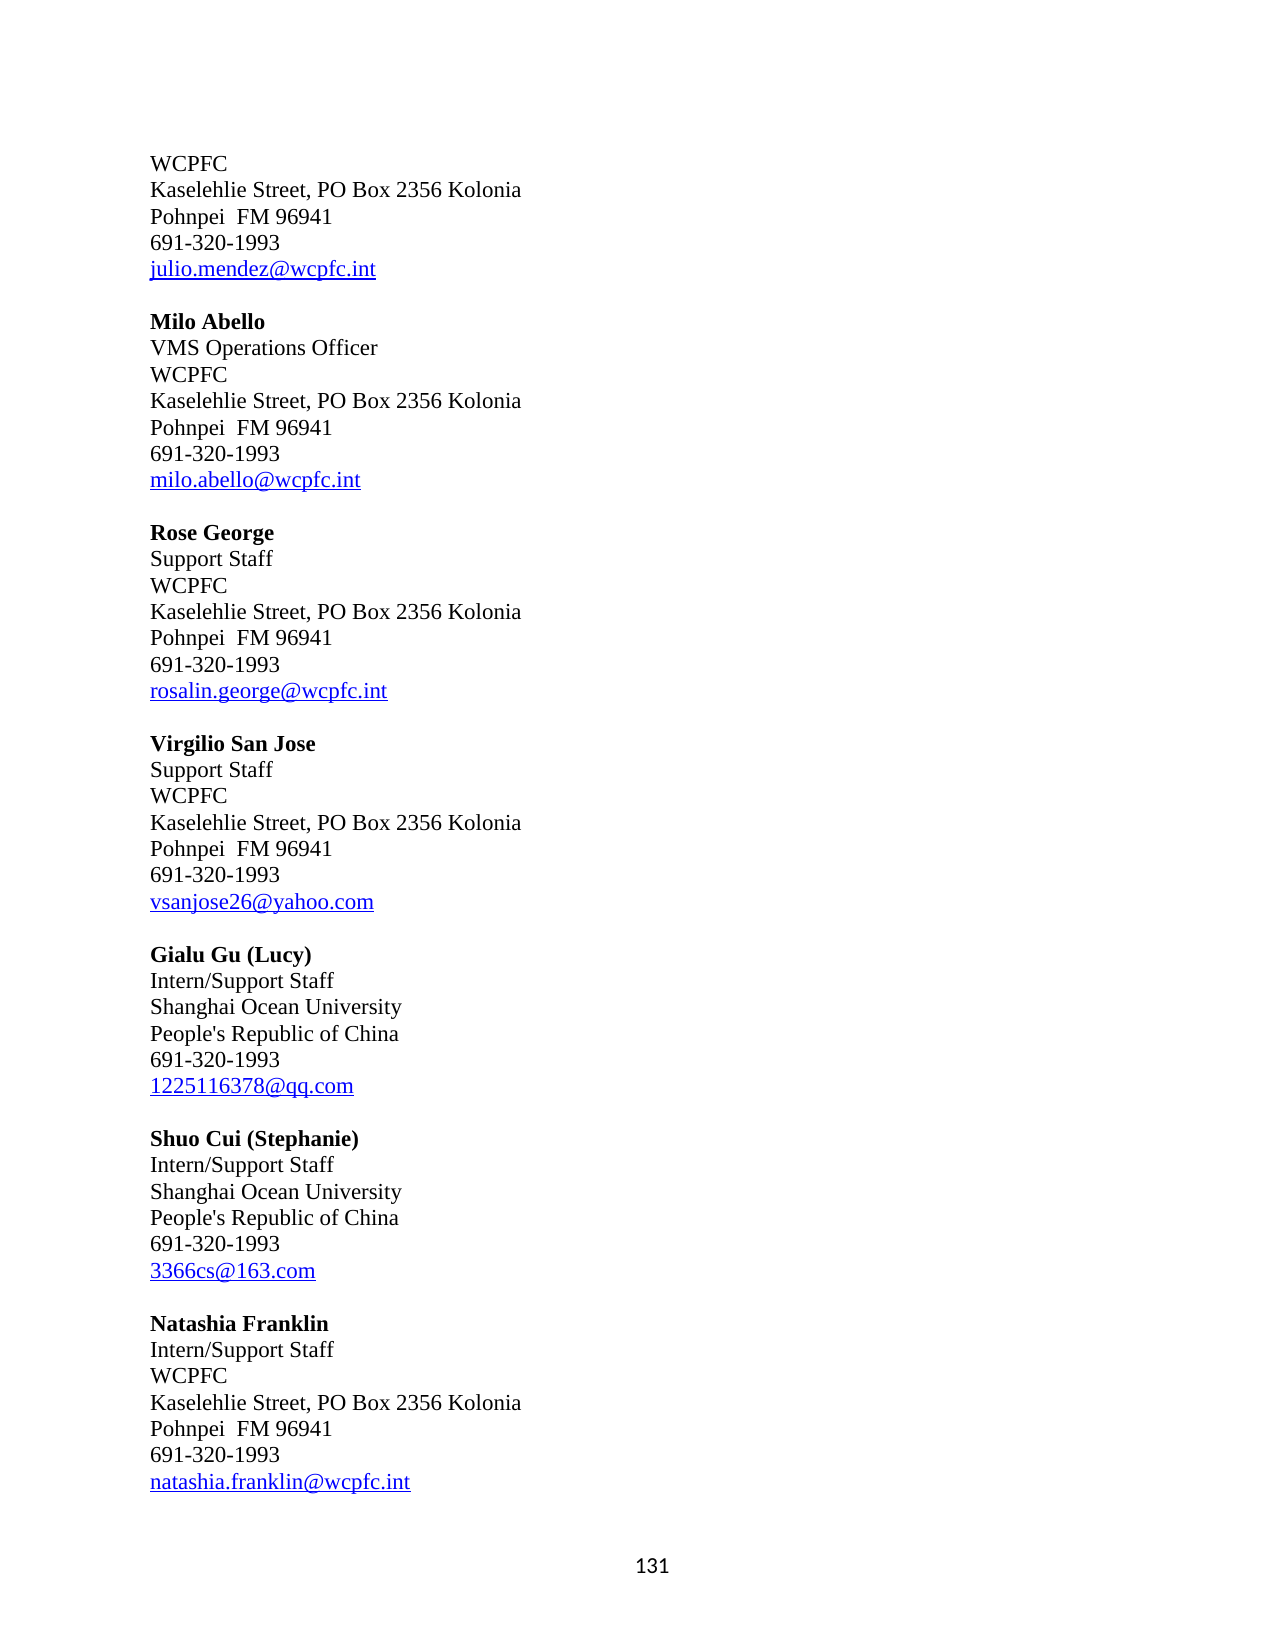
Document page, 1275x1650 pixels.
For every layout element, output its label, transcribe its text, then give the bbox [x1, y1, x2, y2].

text Intern/Support Staff [150, 1151, 600, 1178]
text WCPFC [150, 150, 600, 176]
text Natashia Franklin [150, 1309, 600, 1336]
text natashia.franklin@wcpfc.int [150, 1468, 600, 1494]
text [150, 176, 600, 229]
text julio.mendez@wcpfc.int [150, 255, 600, 282]
text Support Staff [150, 545, 600, 572]
text 691-320-1993 [150, 651, 600, 677]
text Rose George [150, 519, 600, 545]
text Intern/Support Staff [150, 967, 600, 993]
text People's Republic of China [150, 1020, 600, 1046]
text Intern/Support Staff [150, 1336, 600, 1362]
text milo.abello@wcpfc.int [150, 466, 600, 493]
text WCPFC [150, 361, 600, 387]
text rosalin.george@wcpfc.int [150, 677, 600, 703]
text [150, 387, 600, 440]
text 1225116378@qq.com [150, 1072, 600, 1099]
text 691-320-1993 [150, 440, 600, 466]
text People's Republic of China [150, 1204, 600, 1231]
text WCPFC [150, 782, 600, 809]
text Support Staff [150, 756, 600, 782]
text Kaselehlie Street, PO Box 2356 Kolonia Pohnpei FM 96941 [150, 598, 600, 651]
text Kaselehlie Street, PO Box 2356 Kolonia Pohnpei FM 96941 [150, 1389, 600, 1441]
text WCPFC [150, 1362, 600, 1389]
text 3366cs@163.com [150, 1257, 600, 1283]
text 691-320-1993 [150, 1046, 600, 1072]
text 691-320-1993 [150, 1441, 600, 1468]
text vsanjose26@yahoo.com [150, 888, 600, 914]
text Gialu Gu (Lucy) [150, 941, 600, 967]
text 691-320-1993 [150, 229, 600, 255]
text Milo Abello [150, 308, 600, 334]
text Kaselehlie Street, PO Box 2356 Kolonia Pohnpei FM 96941 [150, 809, 600, 862]
text Shanghai Ocean University [150, 1178, 600, 1204]
text WCPFC [150, 572, 600, 598]
text 691-320-1993 [150, 1231, 600, 1257]
text 691-320-1993 [150, 862, 600, 888]
text Shanghai Ocean University [150, 993, 600, 1020]
text VMS Operations Officer [150, 334, 600, 361]
text Virgilio San Jose [150, 730, 600, 756]
text Shuo Cui (Stephanie) [150, 1125, 600, 1151]
